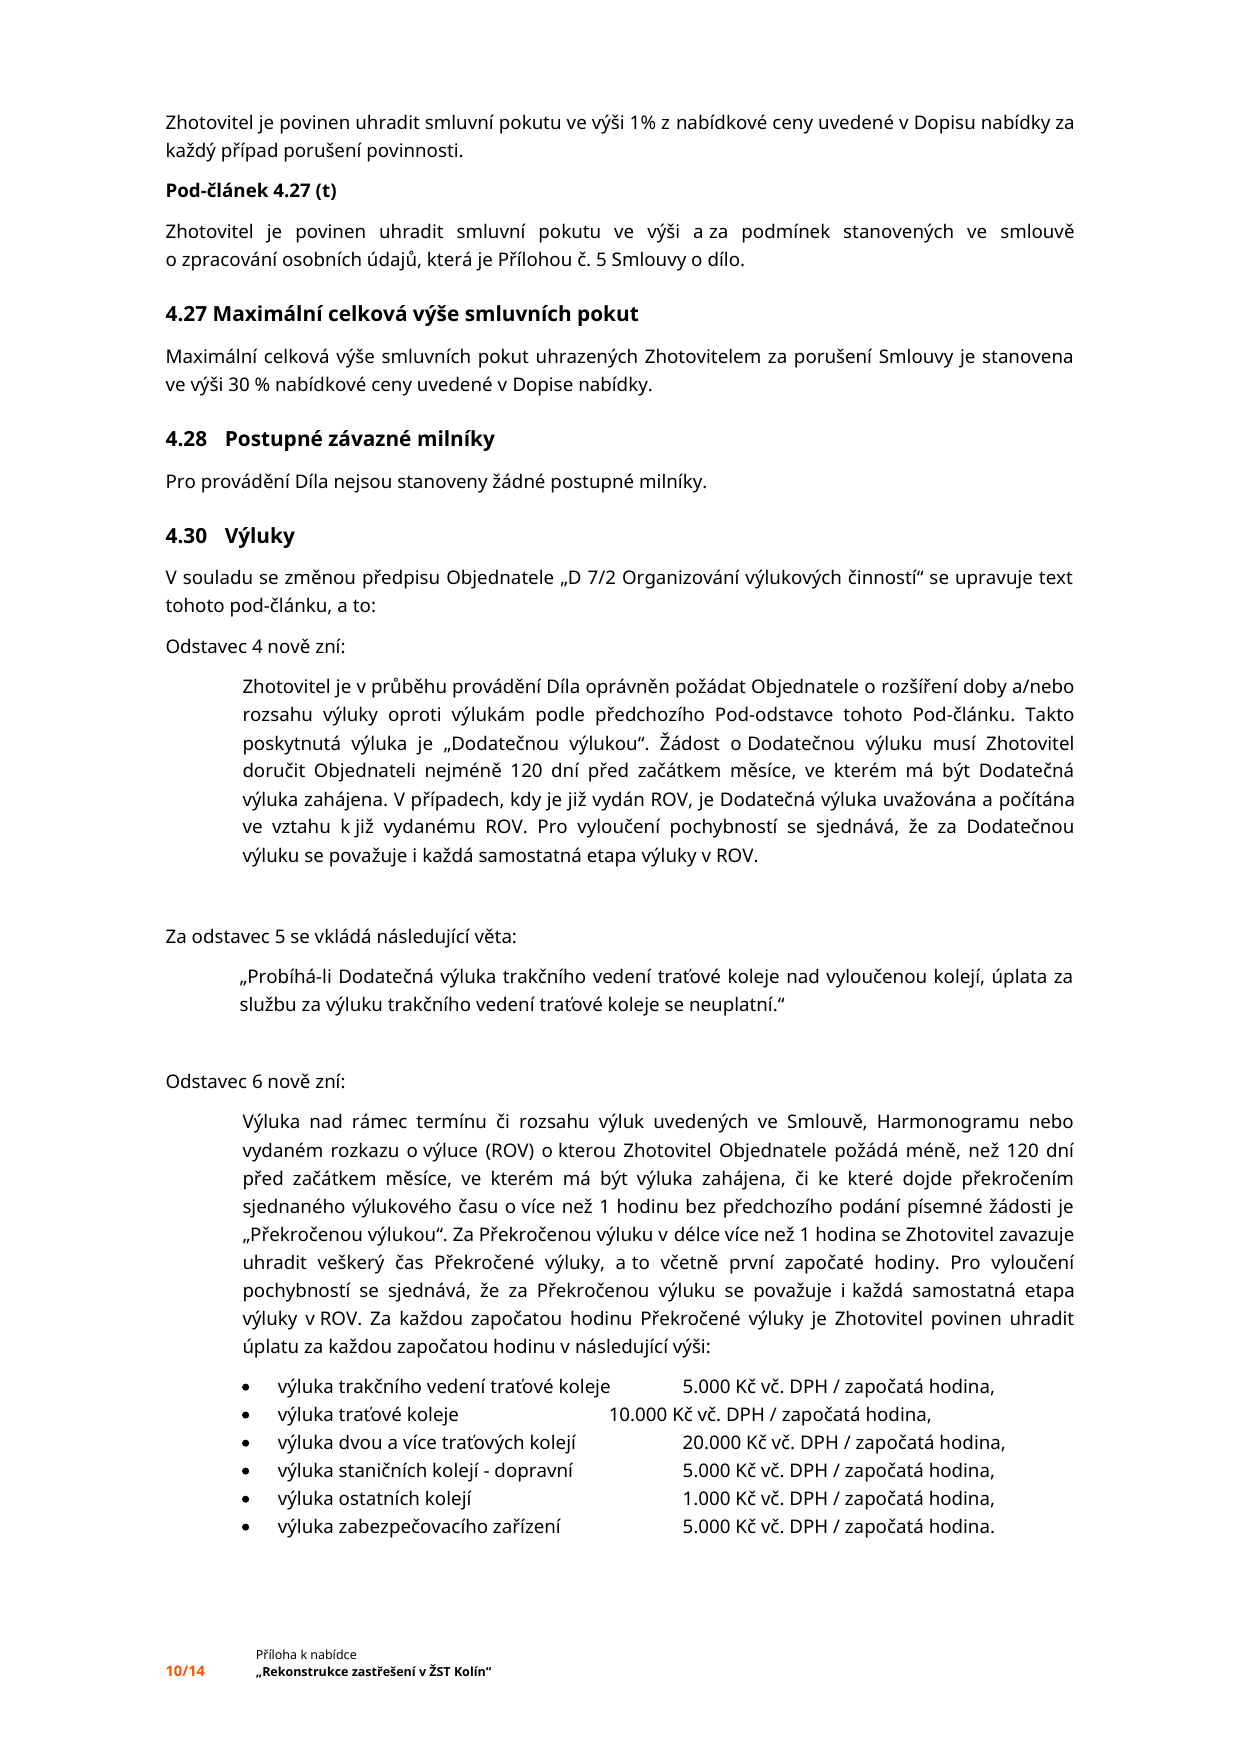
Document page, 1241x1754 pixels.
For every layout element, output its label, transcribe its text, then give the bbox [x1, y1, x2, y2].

text Odstavec 4 nově zní: [165, 633, 1075, 659]
text 4.28 Postupné závazné milníky [165, 424, 1075, 453]
text výluka ostatních kolejí 1.000 Kč vč. DPH / započatá hodina, [242, 1486, 1075, 1511]
text Zhotovitel je v průběhu provádění Díla oprávněn požádat Objednatele o rozšíření doby a/nebo rozsahu výluky oproti výlukám podle předchozího Pod-odstavce tohoto Pod-článku. Takto poskytnutá výluka je „Dodatečnou výlukou“. Žádost o Dodatečnou výluku musí Zhotovitel doručit Objednateli nejméně 120 dní před začátkem měsíce, ve kterém má být Dodatečná výluka zahájena. V případech, kdy je již vydán ROV, je Dodatečná výluka uvažována a počítána ve vztahu k již vydanému ROV. Pro vyloučení pochybností se sjednává, že za Dodatečnou výluku se považuje i každá samostatná etapa výluky v ROV. [242, 674, 1075, 867]
text Výluka nad rámec termínu či rozsahu výluk uvedených ve Smlouvě, Harmonogramu nebo vydaném rozkazu o výluce (ROV) o kterou Zhotovitel Objednatele požádá méně, než 120 dní před začátkem měsíce, ve kterém má být výluka zahájena, či ke které dojde překročením sjednaného výlukového času o více než 1 hodinu bez předchozího podání písemné žádosti je „Překročenou výlukou“. Za Překročenou výluku v délce více než 1 hodina se Zhotovitel zavazuje uhradit veškerý čas Překročené výluky, a to včetně první započaté hodiny. Pro vyloučení pochybností se sjednává, že za Překročenou výluku se považuje i každá samostatná etapa výluky v ROV. Za každou započatou hodinu Překročené výluky je Zhotovitel povinen uhradit úplatu za každou započatou hodinu v následující výši: [242, 1109, 1075, 1358]
text Odstavec 6 nově zní: [165, 1068, 1075, 1094]
text výluka staničních kolejí - dopravní 5.000 Kč vč. DPH / započatá hodina, [242, 1458, 1075, 1483]
text Maximální celková výše smluvních pokut uhrazených Zhotovitelem za porušení Smlouvy je stanovena ve výši 30 % nabídkové ceny uvedené v Dopise nabídky. [165, 343, 1075, 397]
text Pro provádění Díla nejsou stanoveny žádné postupné milníky. [165, 468, 1075, 493]
text výluka dvou a více traťových kolejí 20.000 Kč vč. DPH / započatá hodina, [242, 1429, 1075, 1455]
text výluka trakčního vedení traťové koleje 5.000 Kč vč. DPH / započatá hodina, [242, 1373, 1075, 1399]
text Pod-článek 4.27 (t) [165, 178, 1075, 203]
text 4.30 Výluky [165, 521, 1075, 549]
text V souladu se změnou předpisu Objednatele „D 7/2 Organizování výlukových činností“ se upravuje text tohoto pod-článku, a to: [165, 565, 1075, 618]
text Zhotovitel je povinen uhradit smluvní pokutu ve výši 1% z nabídkové ceny uvedené v Dopisu nabídky za každý případ porušení povinnosti. [165, 109, 1075, 163]
text výluka zabezpečovacího zařízení 5.000 Kč vč. DPH / započatá hodina. [242, 1514, 1075, 1539]
list „Probíhá-li Dodatečná výluka trakčního vedení traťové koleje nad vyloučenou kolejí, úplata za službu za výluku trakčního vedení traťové koleje se neuplatní.“ [239, 963, 1075, 1017]
text 4.27 Maximální celková výše smluvních pokut [165, 299, 1075, 328]
list Za odstavec 5 se vkládá následující věta: [165, 923, 1075, 948]
text Zhotovitel je povinen uhradit smluvní pokutu ve výši a za podmínek stanovených ve smlouvě o zpracování osobních údajů, která je Přílohou č. 5 Smlouvy o dílo. [165, 218, 1075, 272]
text výluka traťové koleje 10.000 Kč vč. DPH / započatá hodina, [242, 1402, 1075, 1427]
